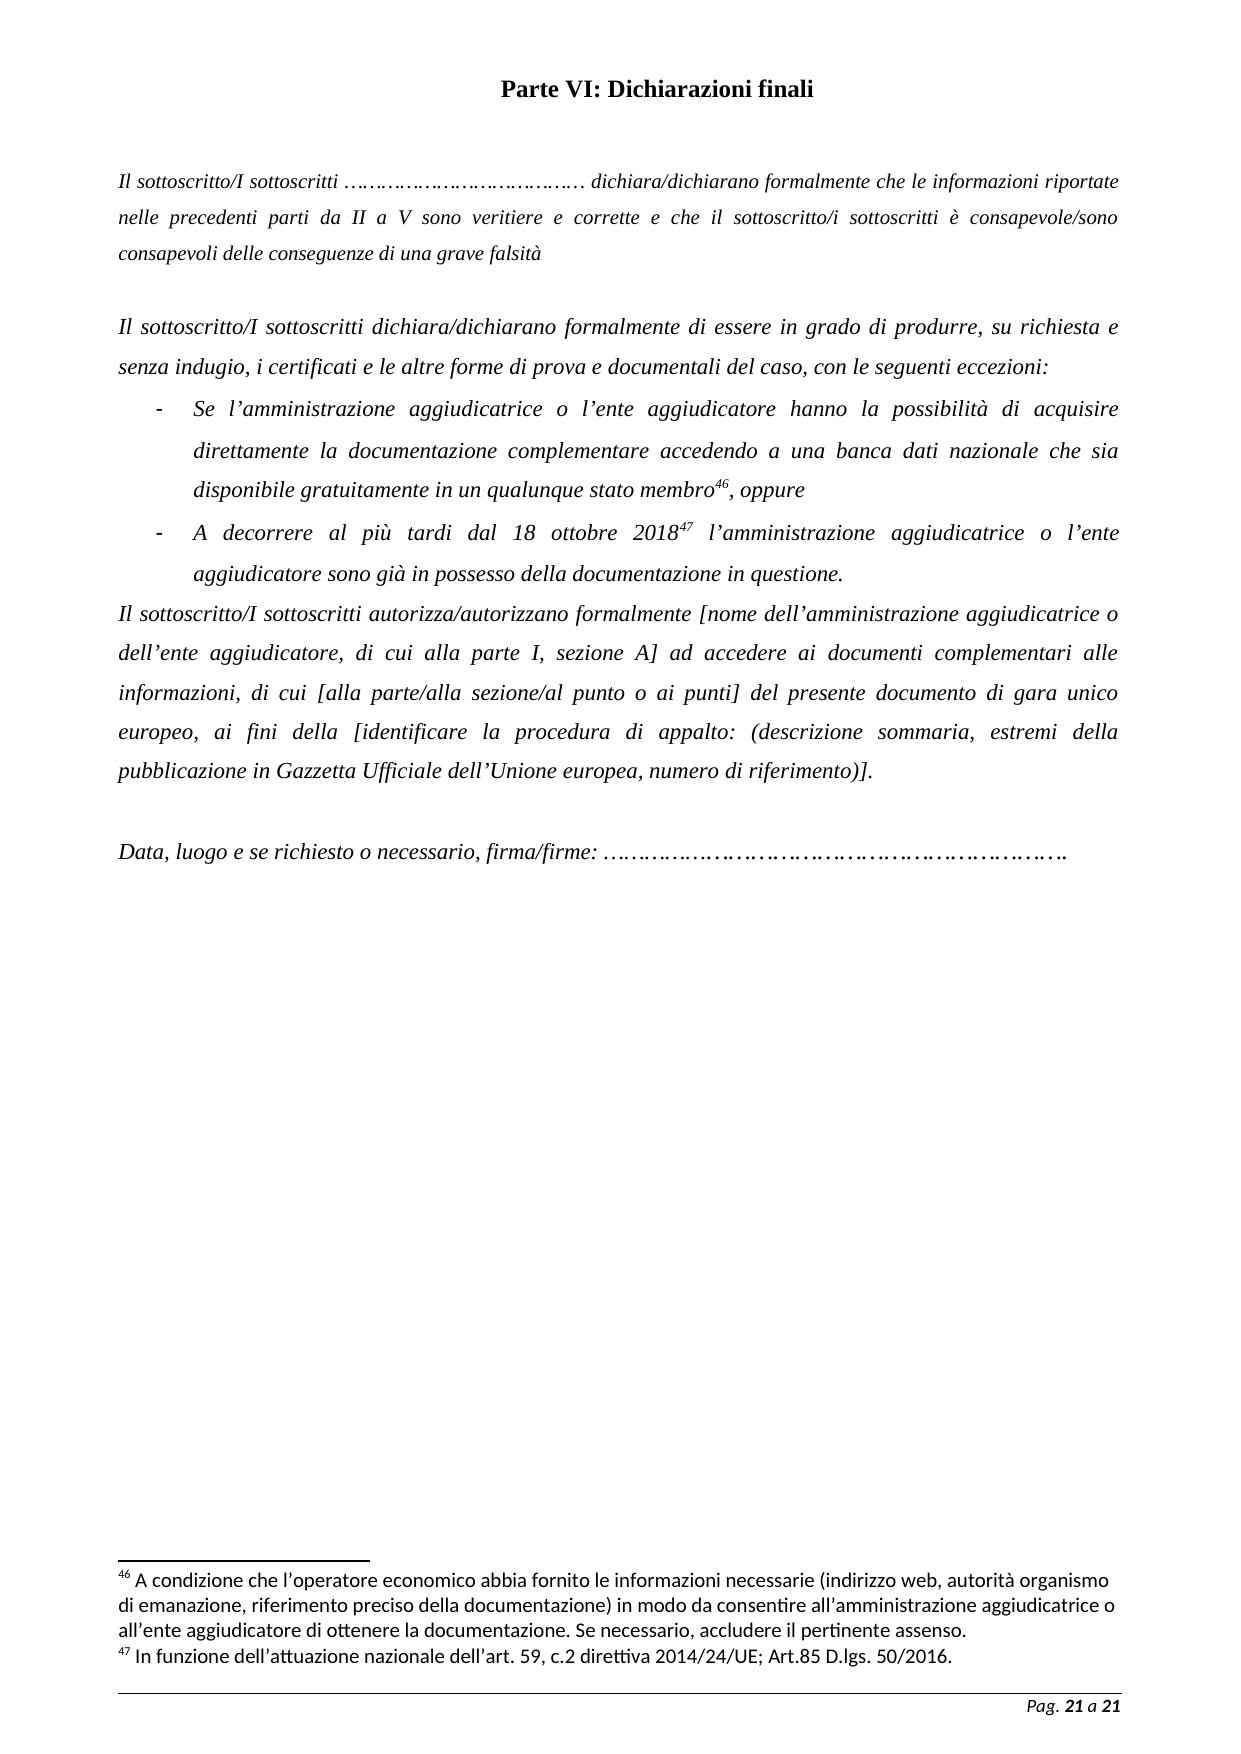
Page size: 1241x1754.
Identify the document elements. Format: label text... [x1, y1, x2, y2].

text Parte VI: Dichiarazioni finali [192, 74, 1122, 103]
list Il sottoscritto/I sottoscritti ………………………………… dichiara/dichiarano formalmente che le informazioni riportate nelle precedenti parti da II a V sono veritiere e corrette e che il sottoscritto/i sottoscritti è consapevole/sono consapevoli delle conseguenze di una grave falsità [118, 169, 1122, 265]
list Il sottoscritto/I sottoscritti dichiara/dichiarano formalmente di essere in grado di produrre, su richiesta e senza indugio, i certificati e le altre forme di prova e documentali del caso, con le seguenti eccezioni: [118, 313, 1122, 379]
list Data, luogo e se richiesto o necessario, firma/firme: ………………………………………………………. [118, 836, 1122, 865]
list A decorrere al più tardi dal 18 ottobre 2018 l’amministrazione aggiudicatrice o l’ente aggiudicatore sono già in possesso della documentazione in questione. [156, 516, 1122, 586]
list Se l’amministrazione aggiudicatrice o l’ente aggiudicatore hanno la possibilità di acquisire direttamente la documentazione complementare accedendo a una banca dati nazionale che sia disponibile gratuitamente in un qualunque stato membro, oppure [156, 392, 1122, 503]
list Il sottoscritto/I sottoscritti autorizza/autorizzano formalmente [nome dell’amministrazione aggiudicatrice o dell’ente aggiudicatore, di cui alla parte I, sezione A] ad accedere ai documenti complementari alle informazioni, di cui [alla parte/alla sezione/al punto o ai punti] del presente documento di gara unico europeo, ai fini della [identificare la procedura di appalto: (descrizione sommaria, estremi della pubblicazione in Gazzetta Ufficiale dell’Unione europea, numero di riferimento)]. [118, 599, 1122, 784]
